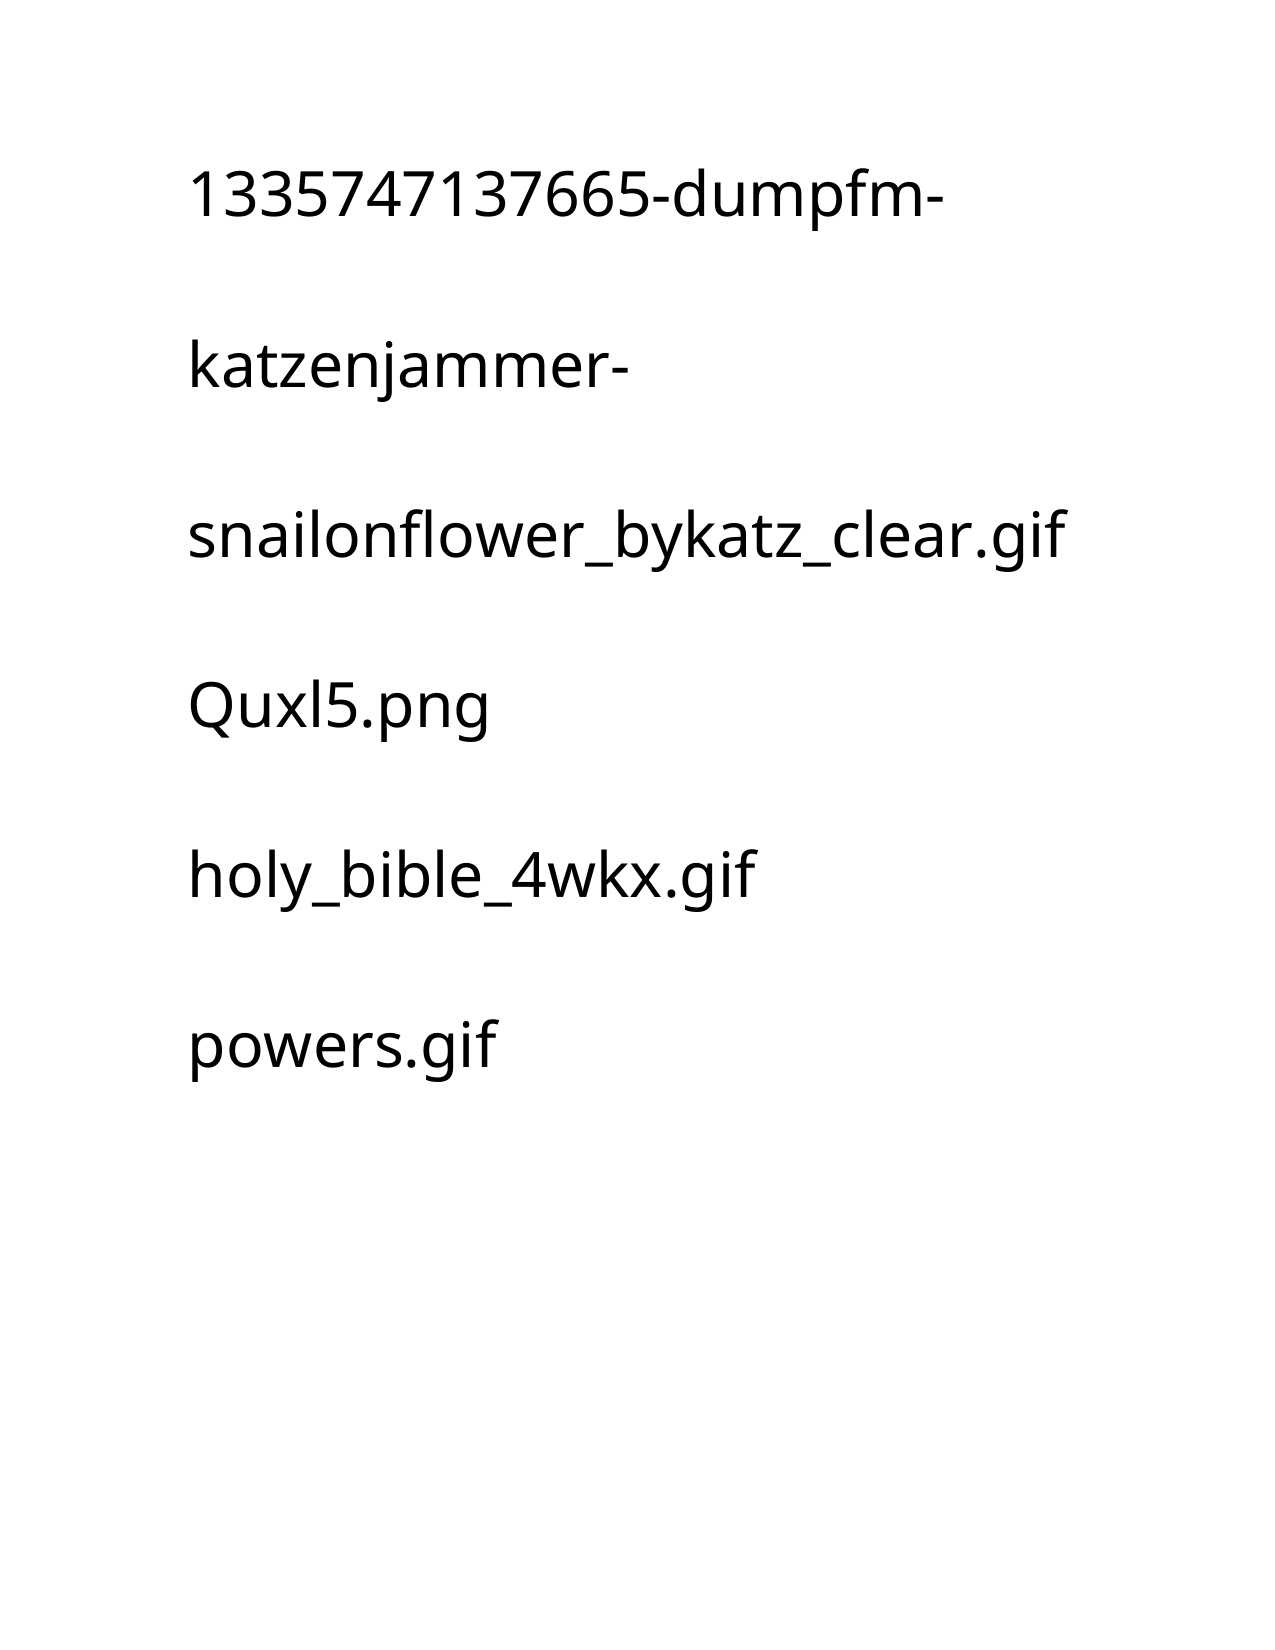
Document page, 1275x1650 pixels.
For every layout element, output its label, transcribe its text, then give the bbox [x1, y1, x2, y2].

text powers.gif [187, 1001, 1087, 1086]
text holy_bible_4wkx.gif [187, 831, 1087, 916]
text Quxl5.png [187, 661, 1087, 746]
text 1335747137665-dumpfm-katzenjammer-snailonflower_bykatz_clear.gif [187, 150, 1087, 576]
